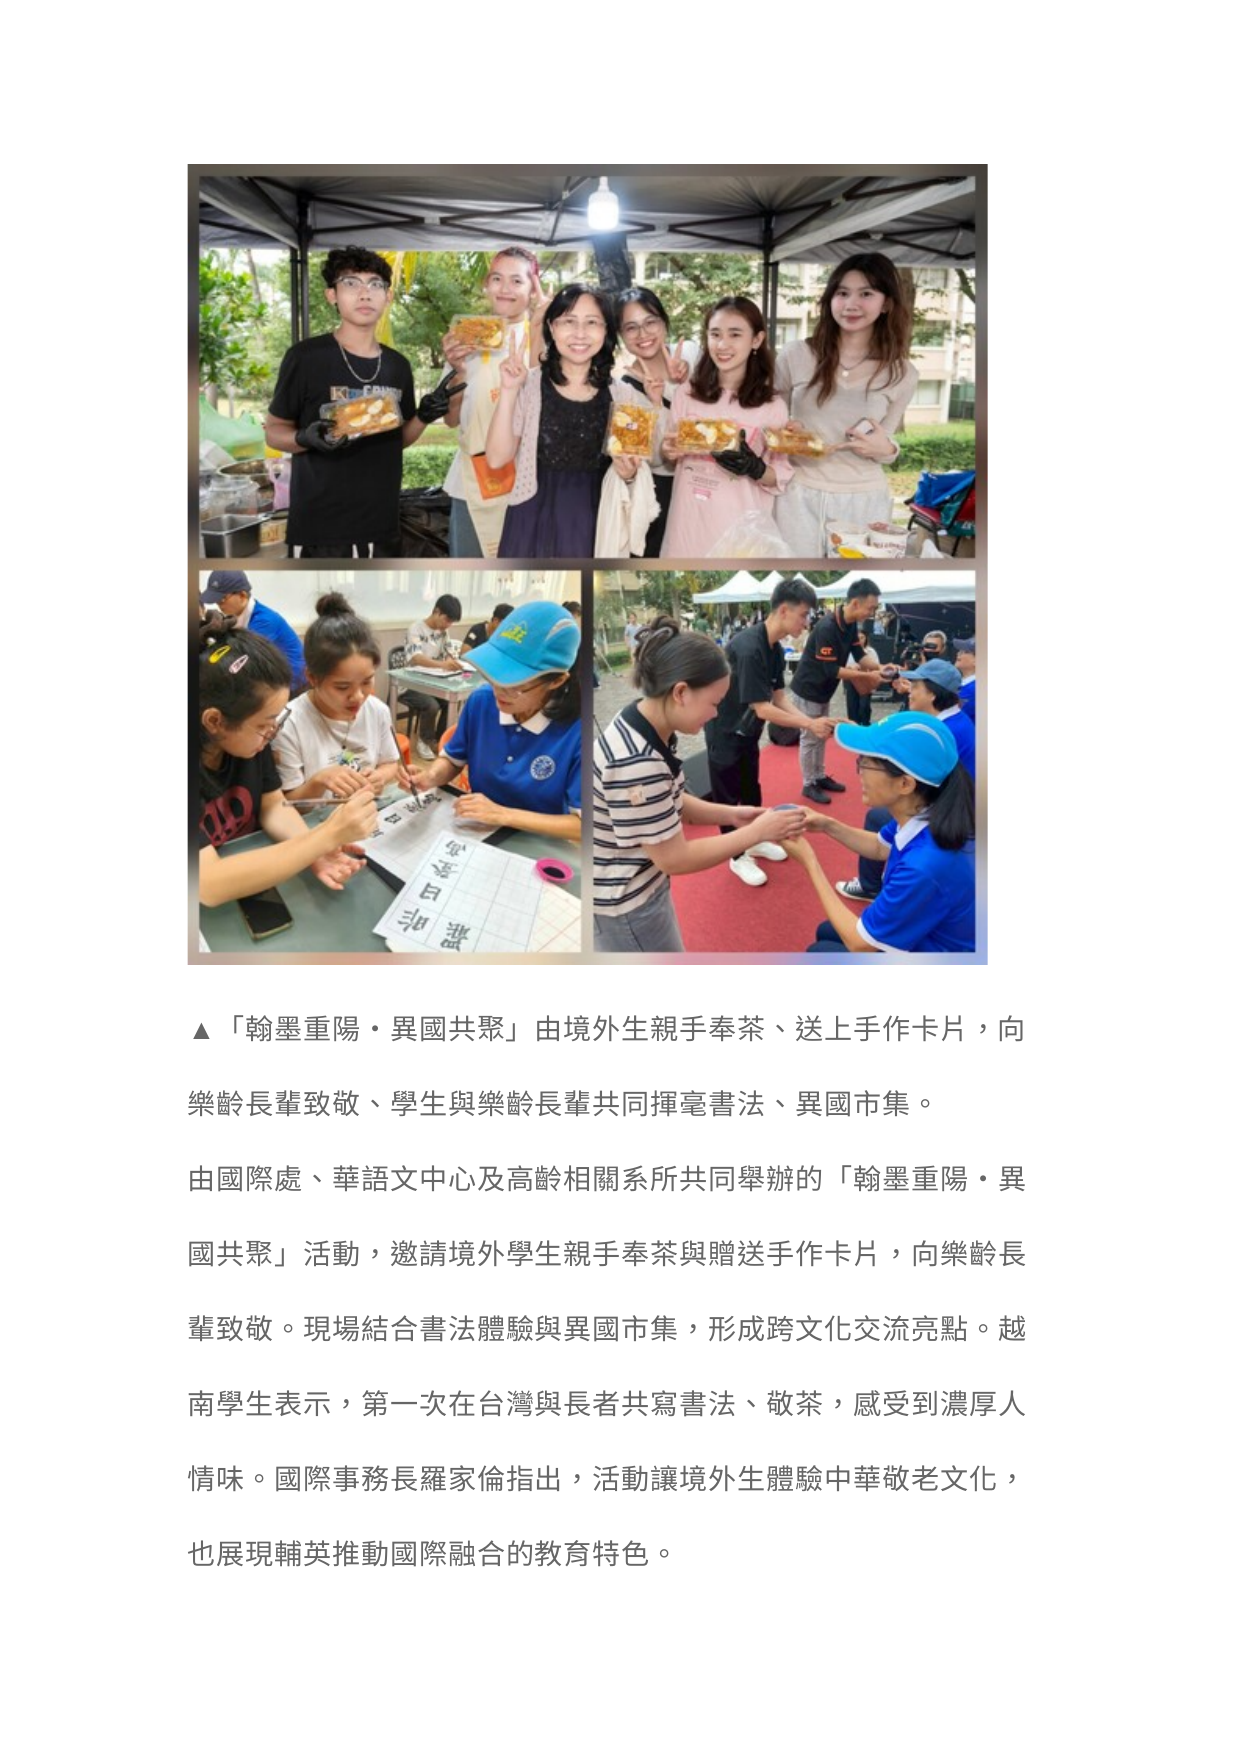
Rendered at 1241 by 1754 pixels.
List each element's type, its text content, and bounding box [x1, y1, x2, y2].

picture [187, 164, 988, 965]
text 由國際處、華語文中心及高齡相關系所共同舉辦的「翰墨重陽‧異國共聚」活動，邀請境外學生親手奉茶與贈送手作卡片，向樂齡長輩致敬。現場結合書法體驗與異國市集，形成跨文化交流亮點。越南學生表示，第一次在台灣與長者共寫書法、敬茶，感受到濃厚人情味。國際事務長羅家倫指出，活動讓境外生體驗中華敬老文化，也展現輔英推動國際融合的教育特色。 [187, 1139, 1053, 1589]
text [187, 164, 1053, 1139]
